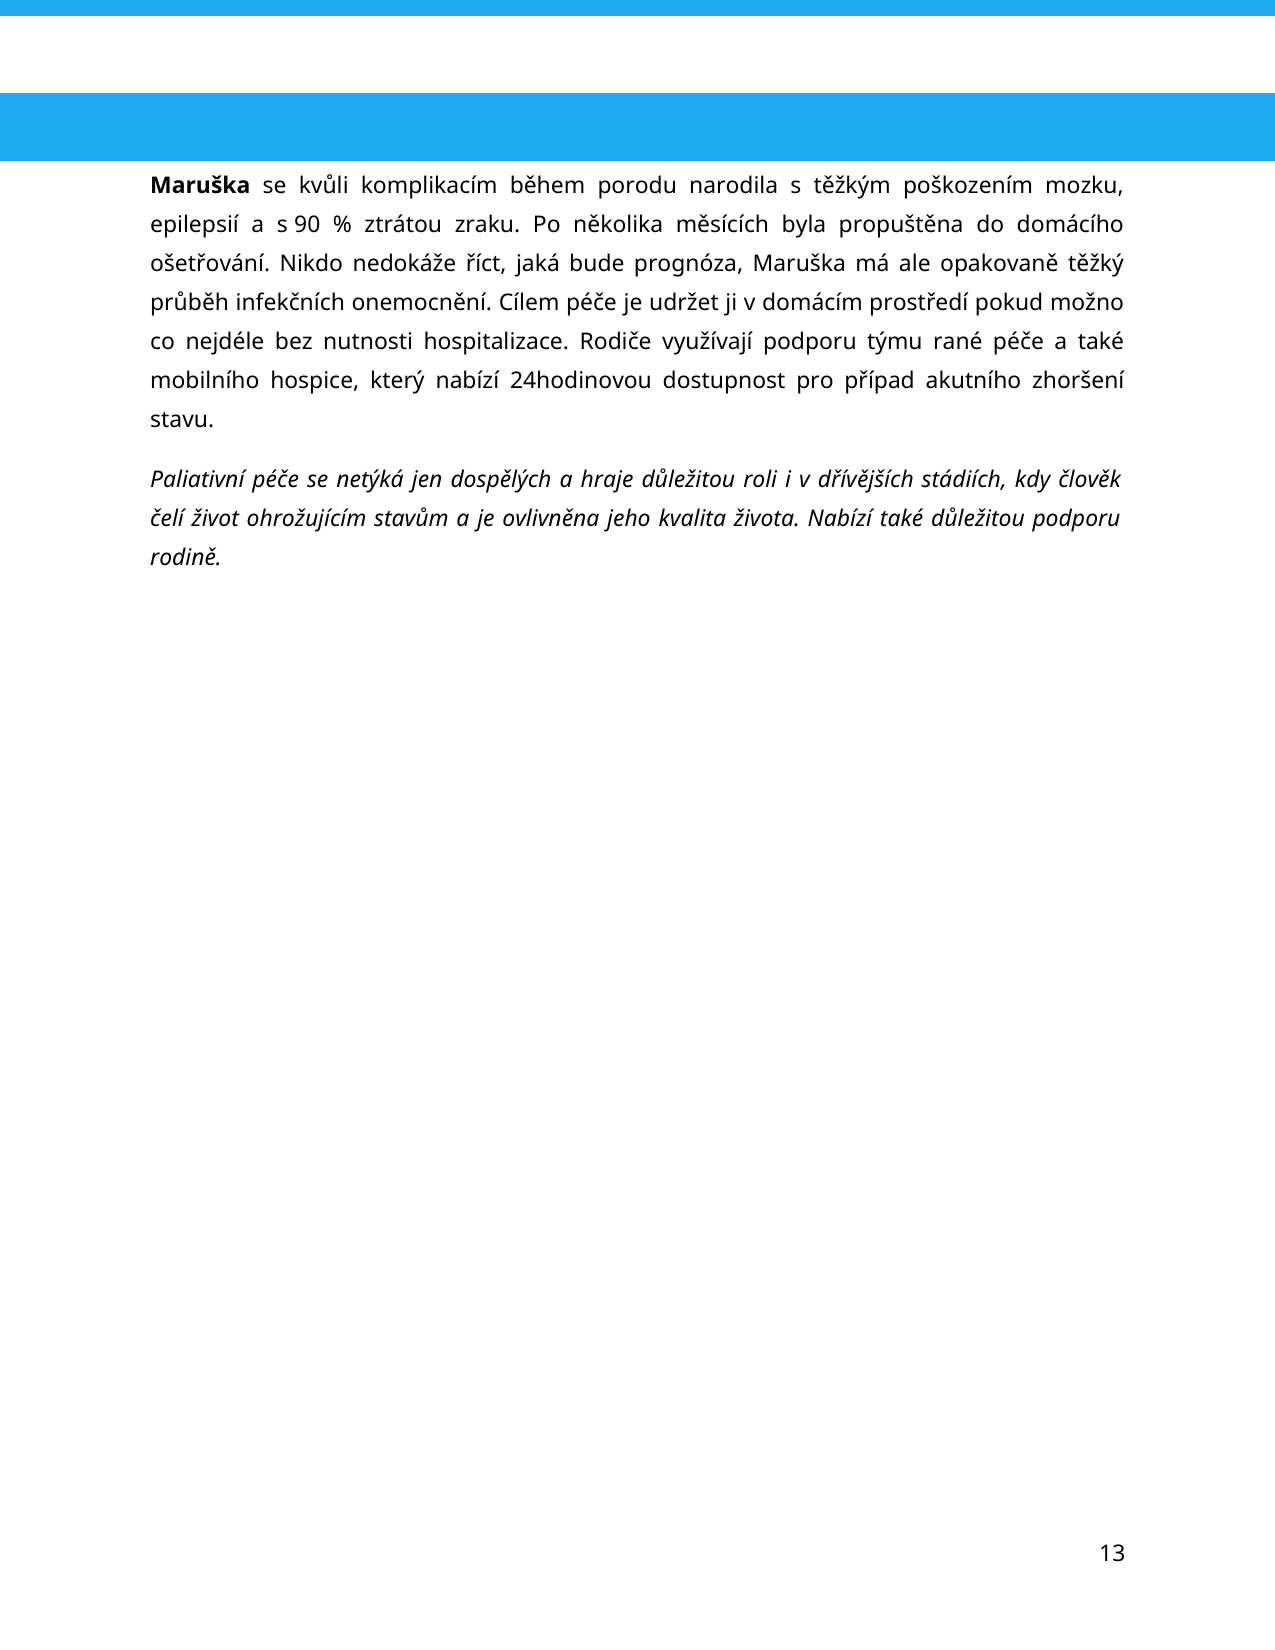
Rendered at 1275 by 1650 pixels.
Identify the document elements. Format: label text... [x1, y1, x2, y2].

text Maruška se kvůli komplikacím během porodu narodila s těžkým poškozením mozku, epilepsií a s 90 % ztrátou zraku. Po několika měsících byla propuštěna do domácího ošetřování. Nikdo nedokáže říct, jaká bude prognóza, Maruška má ale opakovaně těžký průběh infekčních onemocnění. Cílem péče je udržet ji v domácím prostředí pokud možno co nejdéle bez nutnosti hospitalizace. Rodiče využívají podporu týmu rané péče a také mobilního hospice, který nabízí 24hodinovou dostupnost pro případ akutního zhoršení stavu. [150, 161, 1125, 434]
text Paliativní péče se netýká jen dospělých a hraje důležitou roli i v dřívějších stádiích, kdy člověk čelí život ohrožujícím stavům a je ovlivněna jeho kvalita života. Nabízí také důležitou podporu rodině. [150, 463, 1125, 572]
picture [0, 0, 1275, 16]
picture [0, 93, 1275, 161]
